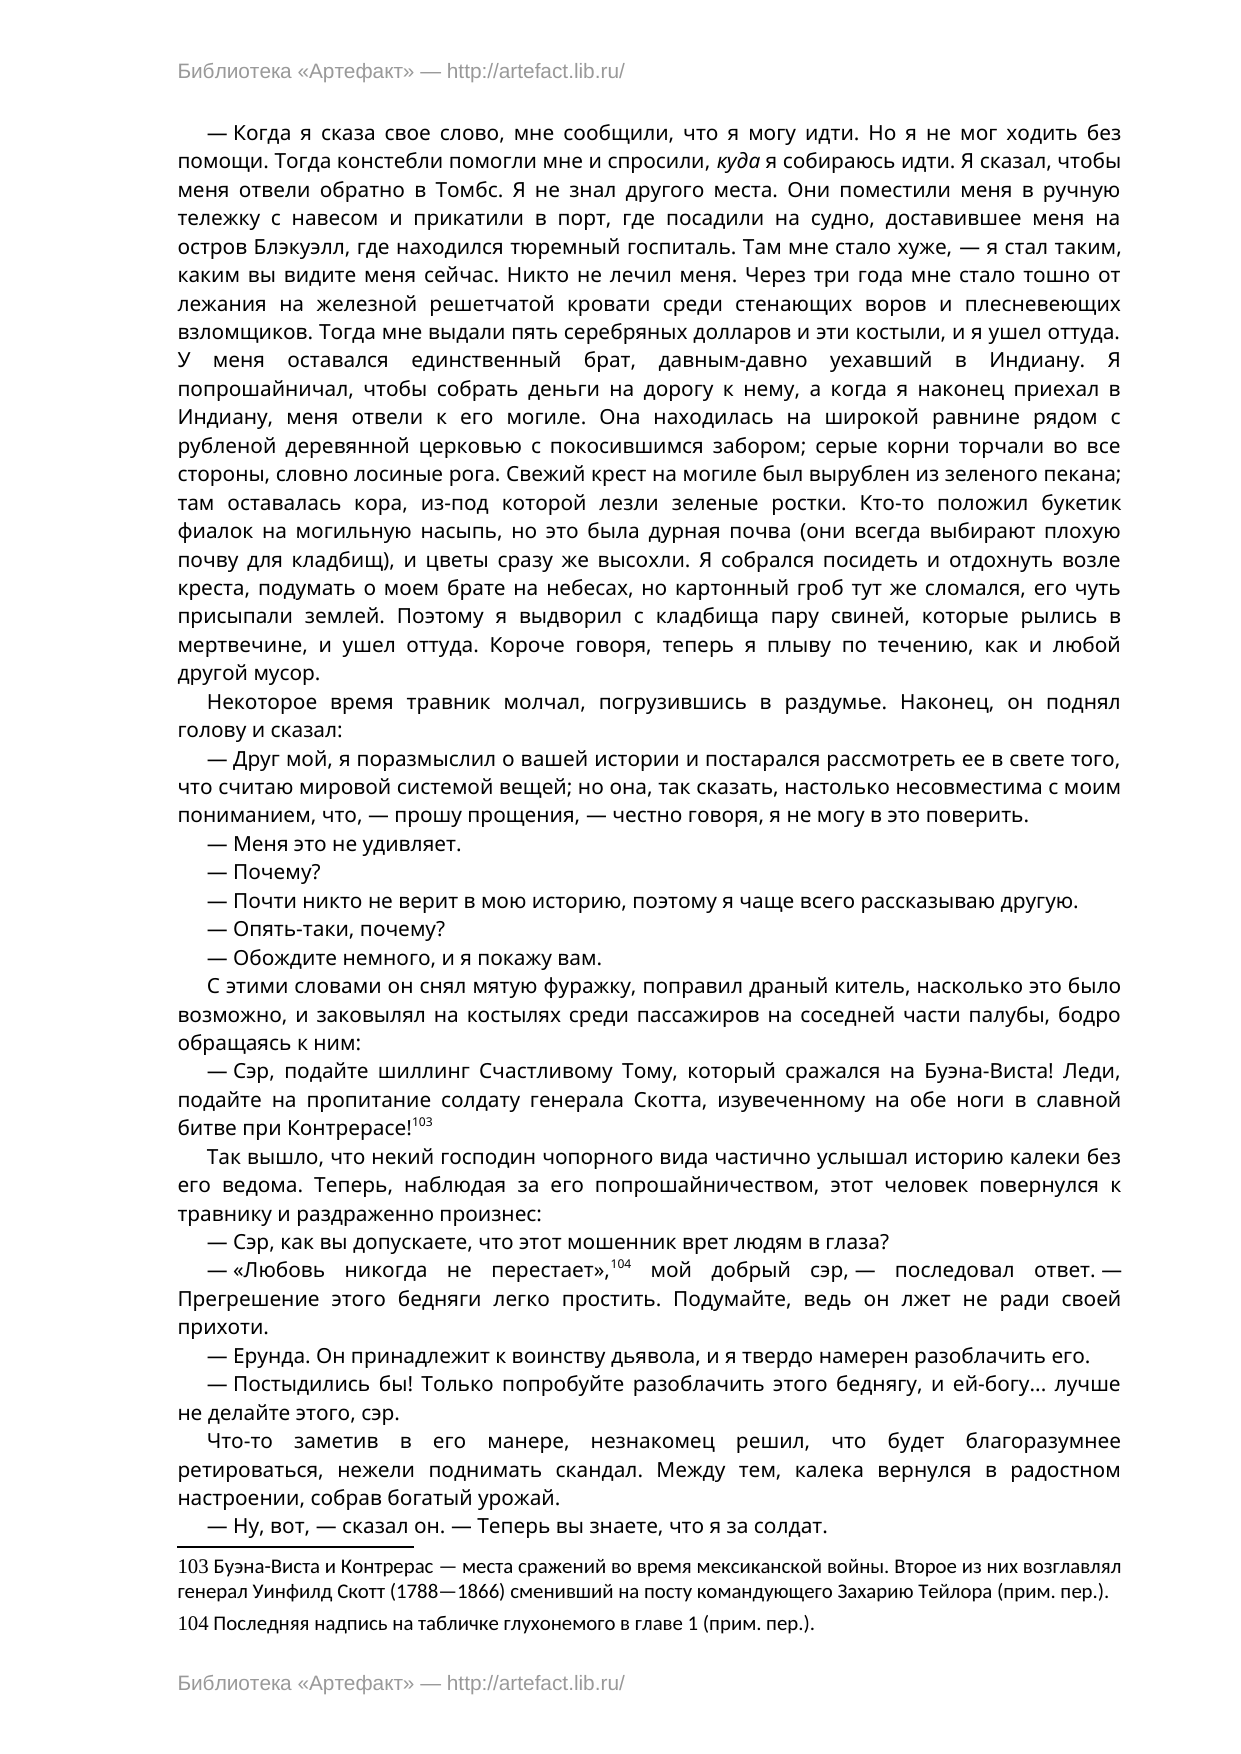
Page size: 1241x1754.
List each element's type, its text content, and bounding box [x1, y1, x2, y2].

text Что-то заметив в его манере, незнакомец решил, что будет благоразумнее ретироваться, нежели поднимать скандал. Между тем, калека вернулся в радостном настроении, собрав богатый урожай. [177, 1426, 1122, 1512]
text — Почему? [177, 857, 1122, 886]
text — Ну, вот, — сказал он. — Теперь вы знаете, что я за солдат. [177, 1512, 1122, 1540]
text — Меня это не удивляет. [177, 829, 1122, 857]
text — Опять-таки, почему? [177, 914, 1122, 943]
text — Ерунда. Он принадлежит к воинству дьявола, и я твердо намерен разоблачить его. [177, 1341, 1122, 1369]
text — Постыдились бы! Только попробуйте разоблачить этого беднягу, и ей-богу... лучше не делайте этого, сэр. [177, 1369, 1122, 1426]
text С этими словами он снял мятую фуражку, поправил драный китель, насколько это было возможно, и заковылял на костылях среди пассажиров на соседней части палубы, бодро обращаясь к ним: [177, 971, 1122, 1057]
text — Почти никто не верит в мою историю, поэтому я чаще всего рассказываю другую. [177, 886, 1122, 914]
text — Обождите немного, и я покажу вам. [177, 943, 1122, 971]
text — Друг мой, я поразмыслил о вашей истории и постарался рассмотреть ее в свете того, что считаю мировой системой вещей; но она, так сказать, настолько несовместима с моим пониманием, что, — прошу прощения, — честно говоря, я не могу в это поверить. [177, 744, 1122, 829]
text — Сэр, как вы допускаете, что этот мошенник врет людям в глаза? [177, 1227, 1122, 1256]
text — Сэр, подайте шиллинг Счастливому Тому, который сражался на Буэна-Виста! Леди, подайте на пропитание солдату генерала Скотта, изувеченному на обе ноги в славной битве при Контрерасе! [177, 1057, 1122, 1142]
text — Когда я сказа свое слово, мне сообщили, что я могу идти. Но я не мог ходить без помощи. Тогда констебли помогли мне и спросили, куда я собираюсь идти. Я сказал, чтобы меня отвели обратно в Томбс. Я не знал другого места. Они поместили меня в ручную тележку с навесом и прикатили в порт, где посадили на судно, доставившее меня на остров Блэкуэлл, где находился тюремный госпиталь. Там мне стало хуже, — я стал таким, каким вы видите меня сейчас. Никто не лечил меня. Через три года мне стало тошно от лежания на железной решетчатой кровати среди стенающих воров и плесневеющих взломщиков. Тогда мне выдали пять серебряных долларов и эти костыли, и я ушел оттуда. У меня оставался единственный брат, давным-давно уехавший в Индиану. Я попрошайничал, чтобы собрать деньги на дорогу к нему, а когда я наконец приехал в Индиану, меня отвели к его могиле. Она находилась на широкой равнине рядом с рубленой деревянной церковью с покосившимся забором; серые корни торчали во все стороны, словно лосиные рога. Свежий крест на могиле был вырублен из зеленого пекана; там оставалась кора, из-под которой лезли зеленые ростки. Кто-то положил букетик фиалок на могильную насыпь, но это была дурная почва (они всегда выбирают плохую почву для кладбищ), и цветы сразу же высохли. Я собрался посидеть и отдохнуть возле креста, подумать о моем брате на небесах, но картонный гроб тут же сломался, его чуть присыпали землей. Поэтому я выдворил с кладбища пару свиней, которые рылись в мертвечине, и ушел оттуда. Короче говоря, теперь я плыву по течению, как и любой другой мусор. [177, 118, 1122, 687]
text Некоторое время травник молчал, погрузившись в раздумье. Наконец, он поднял голову и сказал: [177, 687, 1122, 744]
text Так вышло, что некий господин чопорного вида частично услышал историю калеки без его ведома. Теперь, наблюдая за его попрошайничеством, этот человек повернулся к травнику и раздраженно произнес: [177, 1142, 1122, 1227]
text — «Любовь никогда не перестает», мой добрый сэр, — последовал ответ. — Прегрешение этого бедняги легко простить. Подумайте, ведь он лжет не ради своей прихоти. [177, 1256, 1122, 1341]
